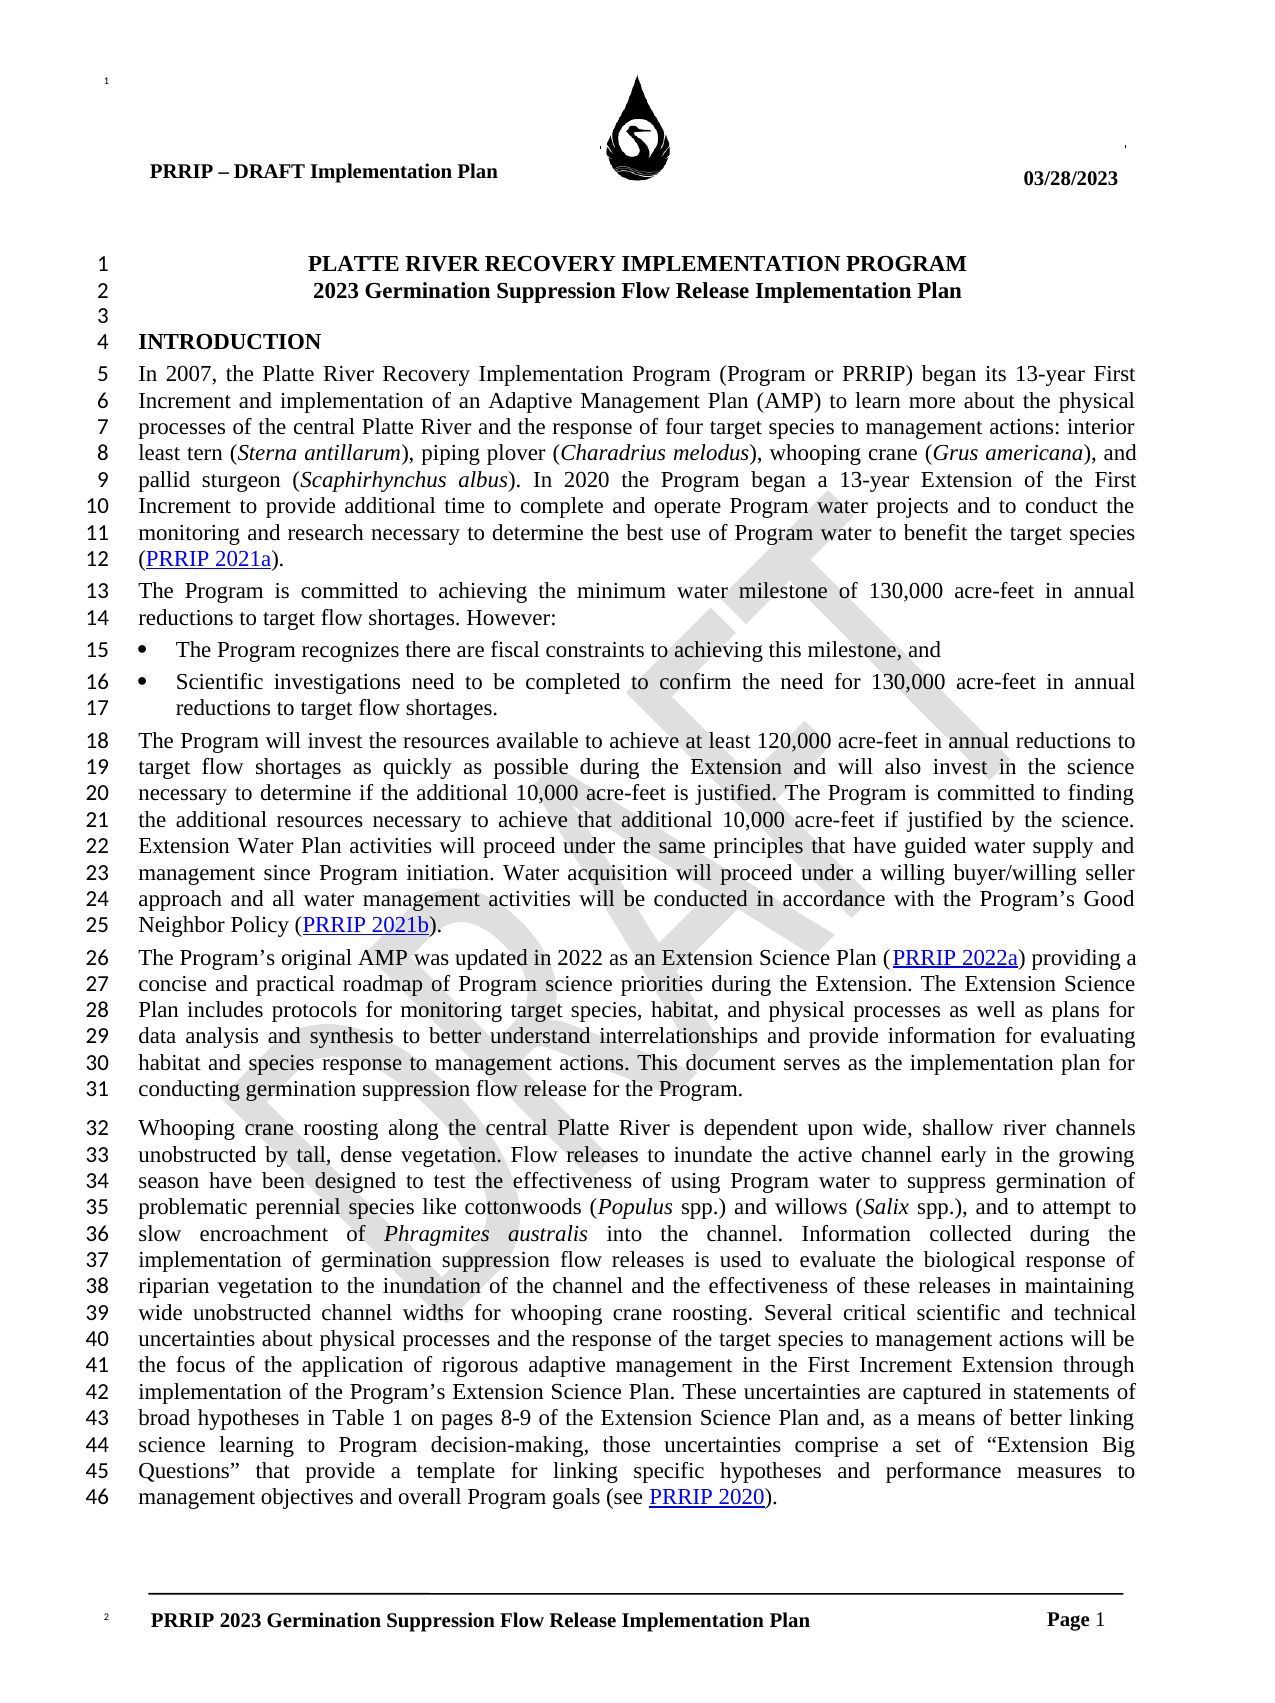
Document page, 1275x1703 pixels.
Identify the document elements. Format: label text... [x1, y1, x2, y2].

text Whooping crane roosting along the central Platte River is dependent upon wide, shallow river channels unobstructed by tall, dense vegetation. Flow releases to inundate the active channel early in the growing season have been designed to test the effectiveness of using Program water to suppress germination of problematic perennial species like cottonwoods (Populus spp.) and willows (Salix spp.), and to attempt to slow encroachment of Phragmites australis into the channel. Information collected during the implementation of germination suppression flow releases is used to evaluate the biological response of riparian vegetation to the inundation of the channel and the effectiveness of these releases in maintaining wide unobstructed channel widths for whooping crane roosting. Several critical scientific and technical uncertainties about physical processes and the response of the target species to management actions will be the focus of the application of rigorous adaptive management in the First Increment Extension through implementation of the Program’s Extension Science Plan. These uncertainties are captured in statements of broad hypotheses in Table 1 on pages 8-9 of the Extension Science Plan and, as a means of better linking science learning to Program decision-making, those uncertainties comprise a set of “Extension Big Questions” that provide a template for linking specific hypotheses and performance measures to management objectives and overall Program goals (see PRRIP 2020). [138, 1114, 1137, 1510]
subtitle PLATTE RIVER RECOVERY IMPLEMENTATION PROGRAM [138, 250, 1137, 276]
text In 2007, the Platte River Recovery Implementation Program (Program or PRRIP) began its 13-year First Increment and implementation of an Adaptive Management Plan (AMP) to learn more about the physical processes of the central Platte River and the response of four target species to management actions: interior least tern (Sterna antillarum), piping plover (Charadrius melodus), whooping crane (Grus americana), and pallid sturgeon (Scaphirhynchus albus). In 2020 the Program began a 13-year Extension of the First Increment to provide additional time to complete and operate Program water projects and to conduct the monitoring and research necessary to determine the best use of Program water to benefit the target species (PRRIP 2021a). [138, 360, 1137, 571]
text 2023 Germination Suppression Flow Release Implementation Plan [138, 277, 1137, 303]
subtitle INTRODUCTION [138, 328, 1137, 354]
text The Program is committed to achieving the minimum water milestone of 130,000 acre-feet in annual reductions to target flow shortages. However: [138, 577, 1137, 630]
text The Program’s original AMP was updated in 2022 as an Extension Science Plan (PRRIP 2022a) providing a concise and practical roadmap of Program science priorities during the Extension. The Extension Science Plan includes protocols for monitoring target species, habitat, and physical processes as well as plans for data analysis and synthesis to better understand interrelationships and provide information for evaluating habitat and species response to management actions. This document serves as the implementation plan for conducting germination suppression flow release for the Program. [138, 943, 1137, 1102]
text The Program will invest the resources available to achieve at least 120,000 acre-feet in annual reductions to target flow shortages as quickly as possible during the Extension and will also invest in the science necessary to determine if the additional 10,000 acre-feet is justified. The Program is committed to finding the additional resources necessary to achieve that additional 10,000 acre-feet if justified by the science. Extension Water Plan activities will proceed under the same principles that have guided water supply and management since Program initiation. Water acquisition will proceed under a willing buyer/willing seller approach and all water management activities will be conducted in accordance with the Program’s Good Neighbor Policy (PRRIP 2021b). [138, 727, 1137, 938]
list Scientific investigations need to be completed to confirm the need for 130,000 acre-feet in annual reductions to target flow shortages. [138, 668, 1137, 721]
list The Program recognizes there are fiscal constraints to achieving this milestone, and [138, 636, 1137, 662]
picture [606, 74, 670, 181]
